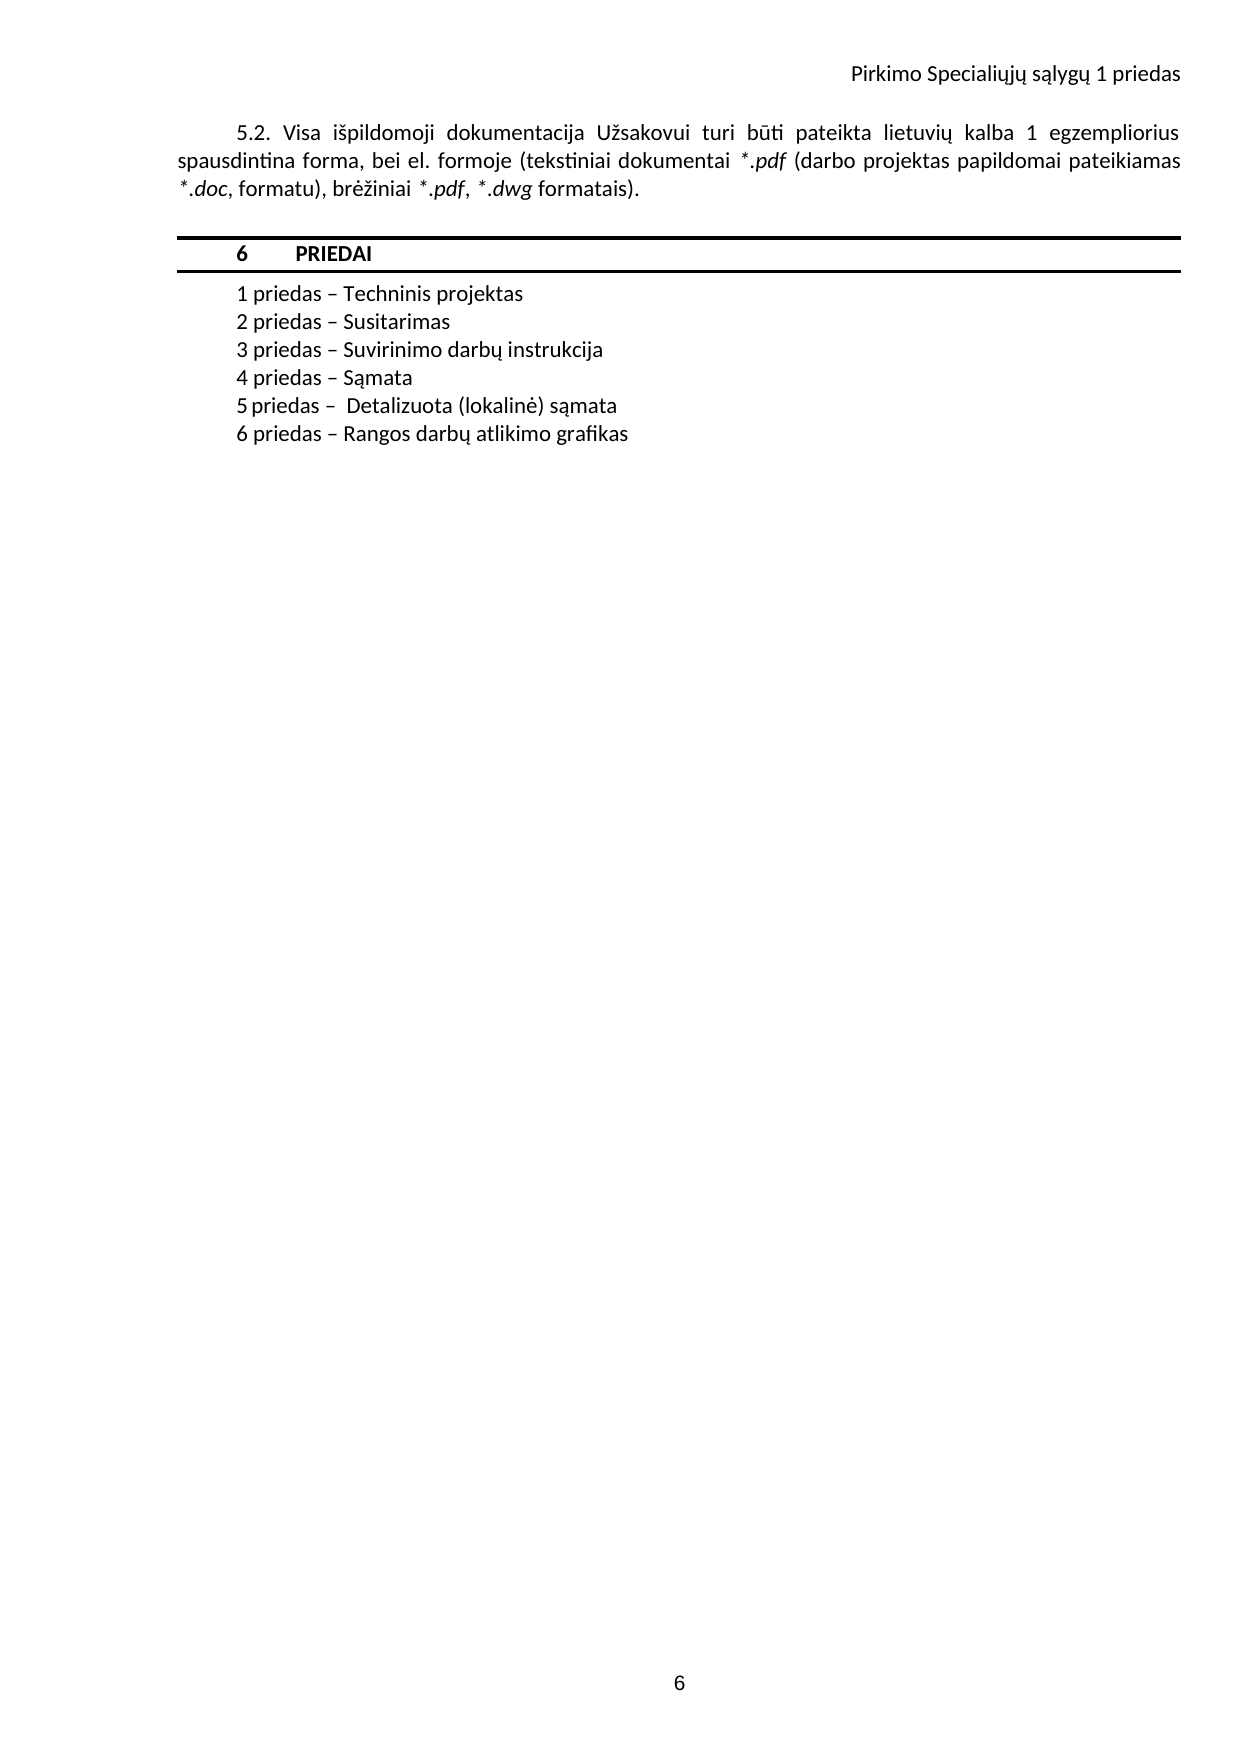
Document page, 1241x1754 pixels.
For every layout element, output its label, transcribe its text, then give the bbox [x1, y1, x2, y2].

text 4 priedas – Sąmata [177, 363, 1181, 391]
text 2 priedas – Susitarimas [177, 307, 1181, 335]
text 6 priedas – Rangos darbų atlikimo grafikas [177, 419, 1181, 447]
text 5.2. Visa išpildomoji dokumentacija Užsakovui turi būti pateikta lietuvių kalba 1 egzempliorius spausdintina forma, bei el. formoje (tekstiniai dokumentai *.pdf (darbo projektas papildomai pateikiamas *.doc, formatu), brėžiniai *.pdf, *.dwg formatais). [177, 118, 1181, 202]
list PRIEDAI [177, 240, 1181, 270]
list priedas – Detalizuota (lokalinė) sąmata [236, 391, 1181, 419]
text 1 priedas – Techninis projektas [177, 279, 1181, 307]
text 3 priedas – Suvirinimo darbų instrukcija [177, 335, 1181, 363]
